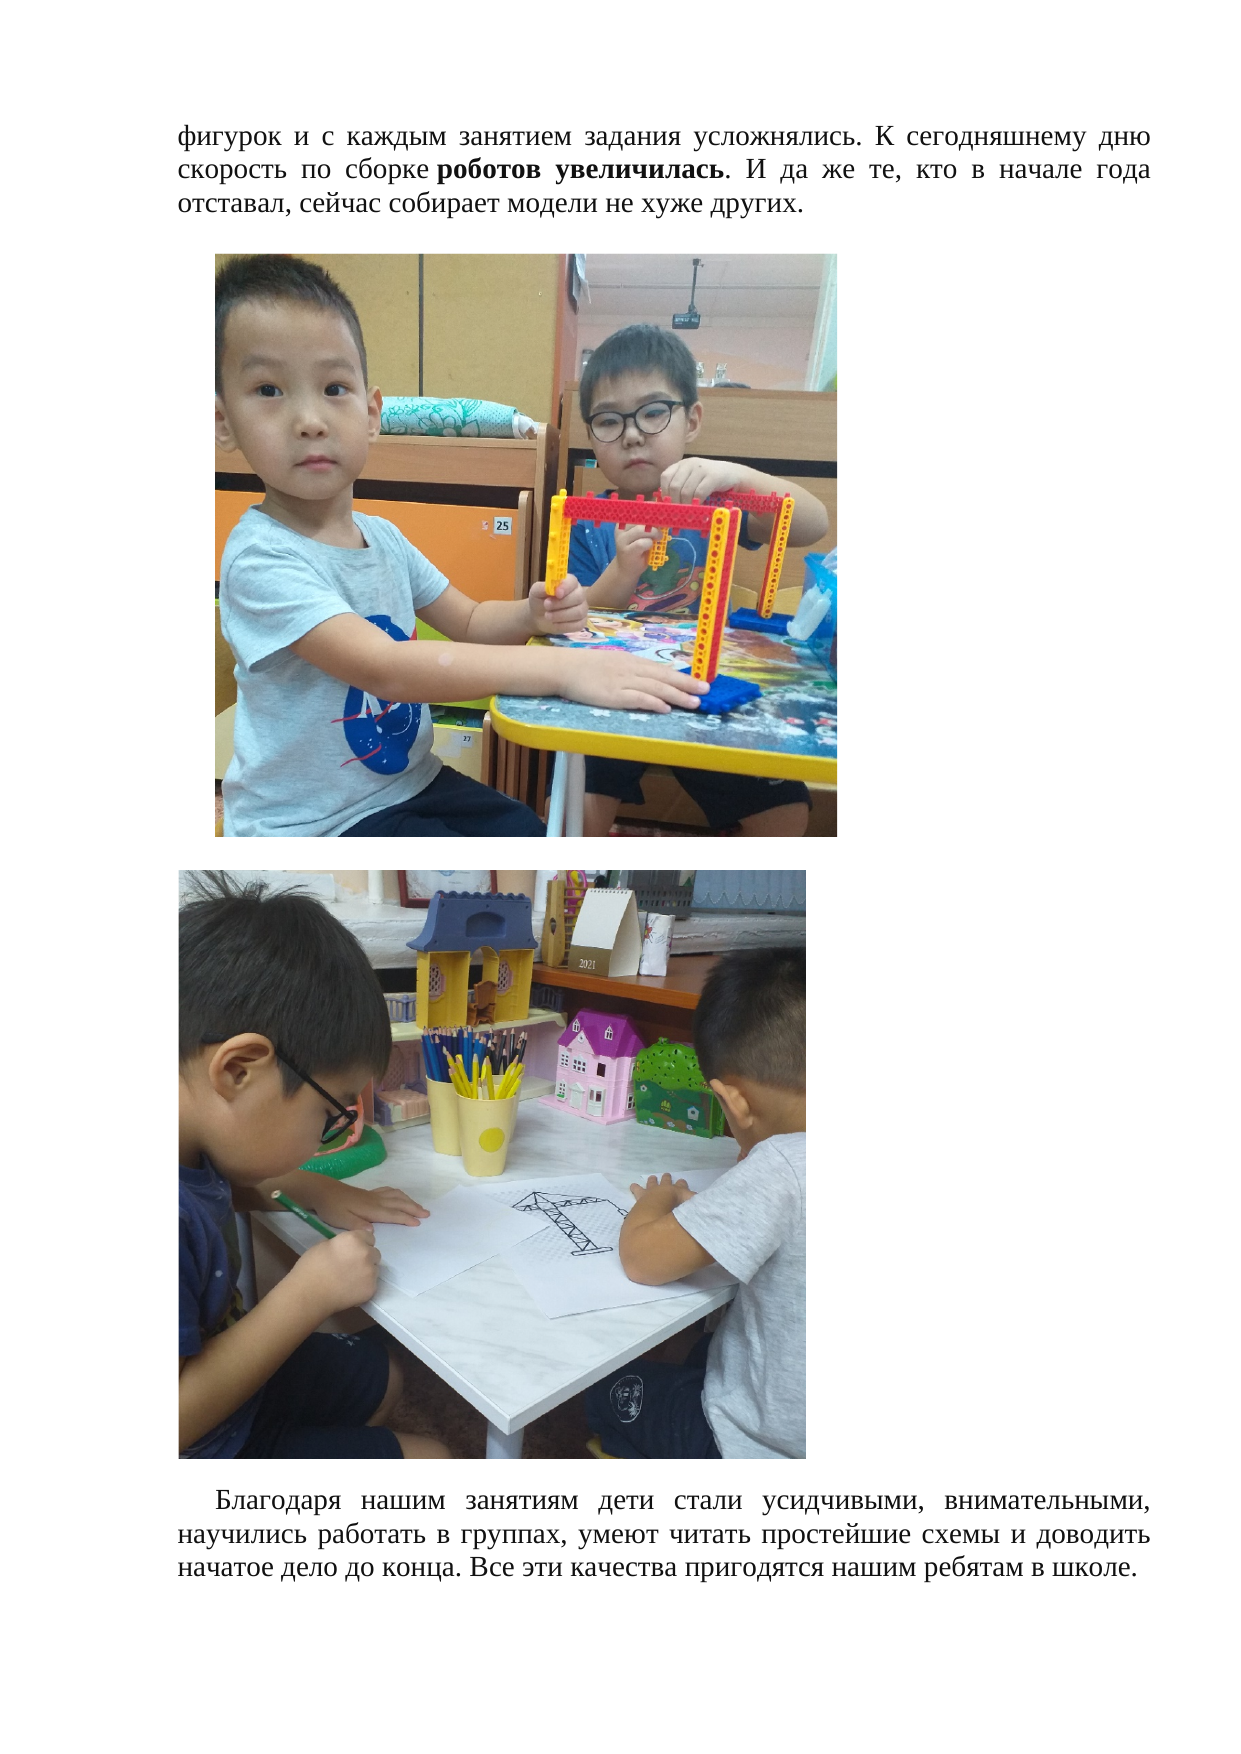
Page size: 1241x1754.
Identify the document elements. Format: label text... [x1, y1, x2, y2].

picture [215, 255, 838, 837]
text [177, 118, 1152, 219]
picture [178, 870, 806, 1459]
text Благодаря нашим занятиям дети стали усидчивыми, внимательными, научились работать в группах, умеют читать простейшие схемы и доводить начатое дело до конца. Все эти качества пригодятся нашим ребятам в школе. [177, 1482, 1152, 1583]
